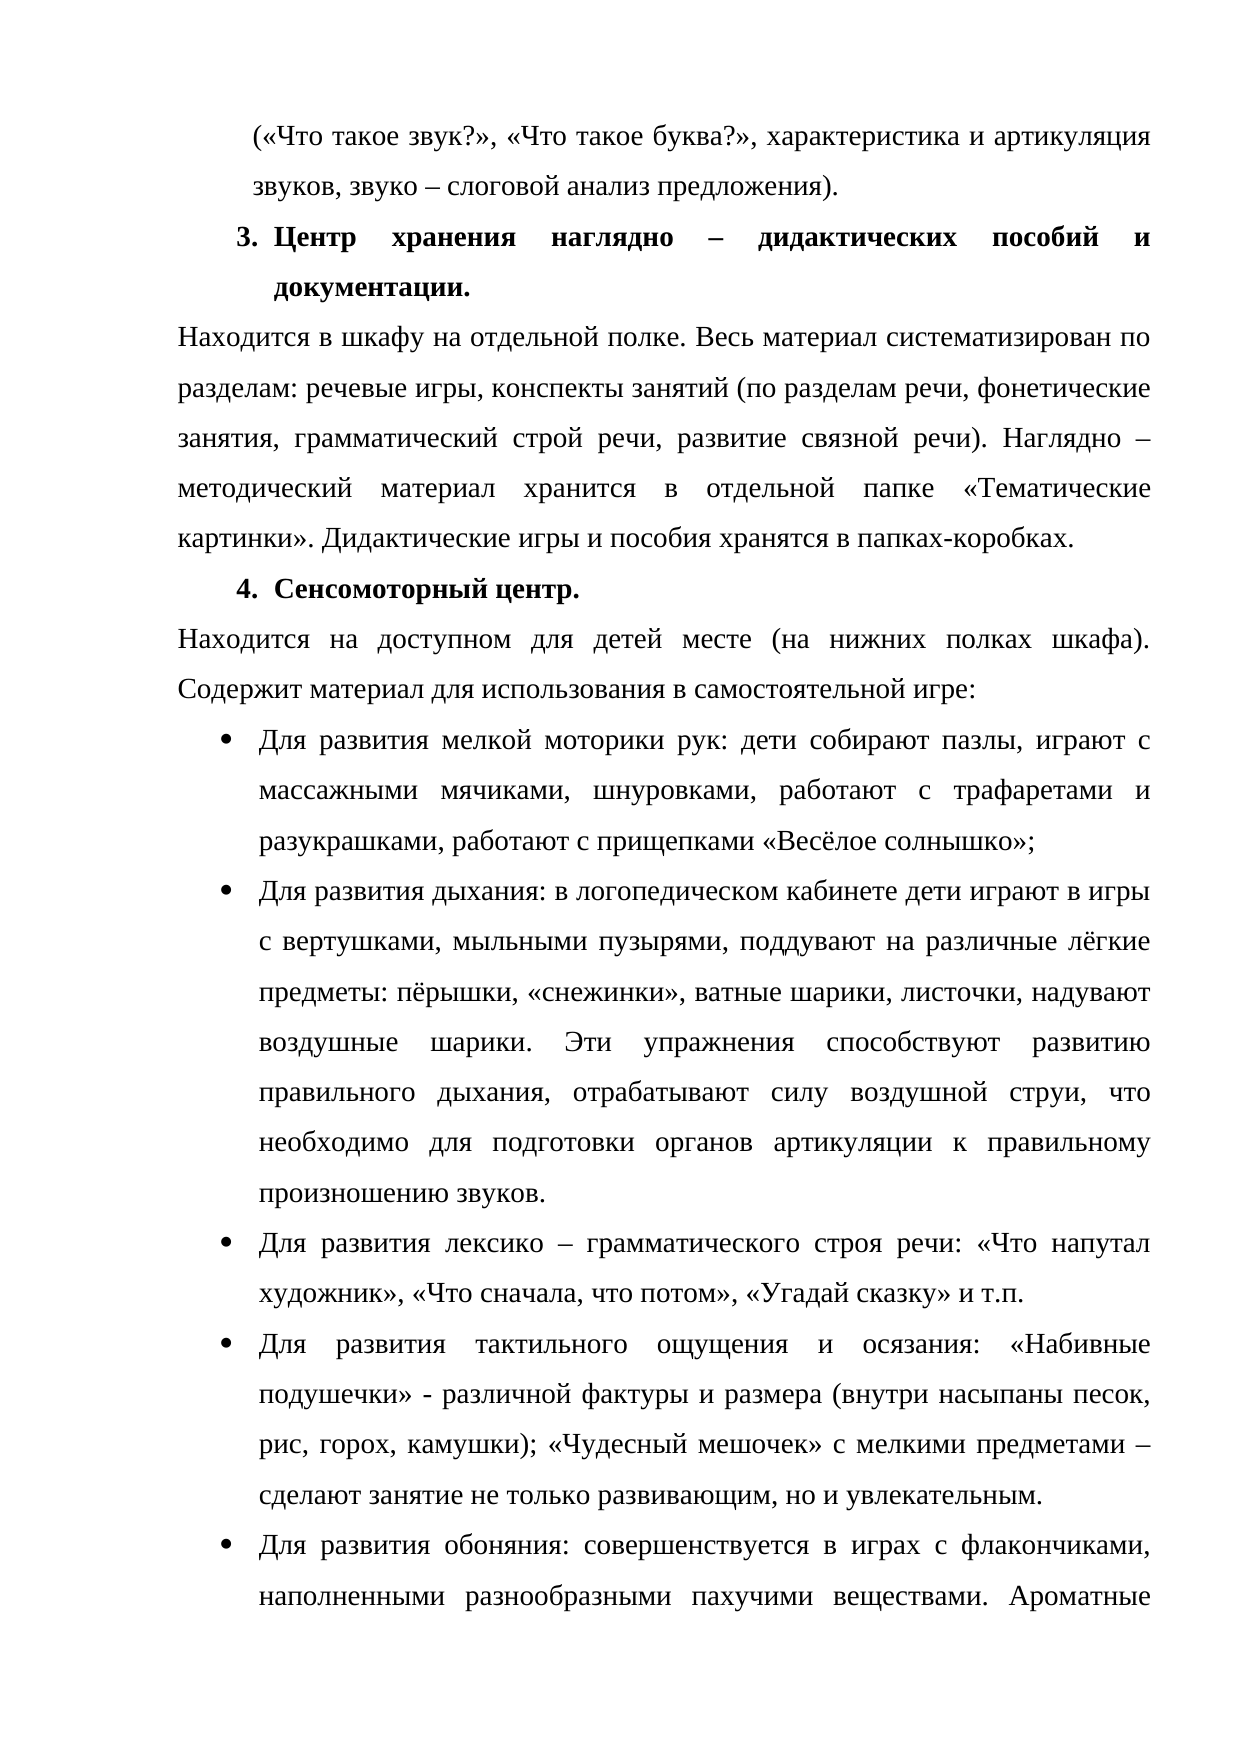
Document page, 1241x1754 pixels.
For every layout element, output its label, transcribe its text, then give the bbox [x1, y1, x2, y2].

text Находится в шкафу на отдельной полке. Весь материал систематизирован по разделам: речевые игры, конспекты занятий (по разделам речи, фонетические занятия, грамматический строй речи, развитие связной речи). Наглядно – методический материал хранится в отдельной папке «Тематические картинки». Дидактические игры и пособия хранятся в папках-коробках. [177, 319, 1152, 554]
list Для развития дыхания: в логопедическом кабинете дети играют в игры с вертушками, мыльными пузырями, поддувают на различные лёгкие предметы: пёрышки, «снежинки», ватные шарики, листочки, надувают воздушные шарики. Эти упражнения способствуют развитию правильного дыхания, отрабатывают силу воздушной струи, что необходимо для подготовки органов артикуляции к правильному произношению звуков. [221, 873, 1152, 1208]
list Сенсомоторный центр. [236, 571, 1152, 604]
list Для развития тактильного ощущения и осязания: «Набивные подушечки» - различной фактуры и размера (внутри насыпаны песок, рис, горох, камушки); «Чудесный мешочек» с мелкими предметами – сделают занятие не только развивающим, но и увлекательным. [221, 1326, 1152, 1511]
list Для развития мелкой моторики рук: дети собирают пазлы, играют с массажными мячиками, шнуровками, работают с трафаретами и разукрашками, работают с прищепками «Весёлое солнышко»; [221, 722, 1152, 856]
text Находится на доступном для детей месте (на нижних полках шкафа). Содержит материал для использования в самостоятельной игре: [177, 621, 1152, 705]
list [215, 118, 1152, 202]
list Центр хранения наглядно – дидактических пособий и документации. [236, 219, 1152, 303]
list Для развития лексико – грамматического строя речи: «Что напутал художник», «Что сначала, что потом», «Угадай сказку» и т.п. [221, 1225, 1152, 1309]
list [221, 1527, 1152, 1611]
